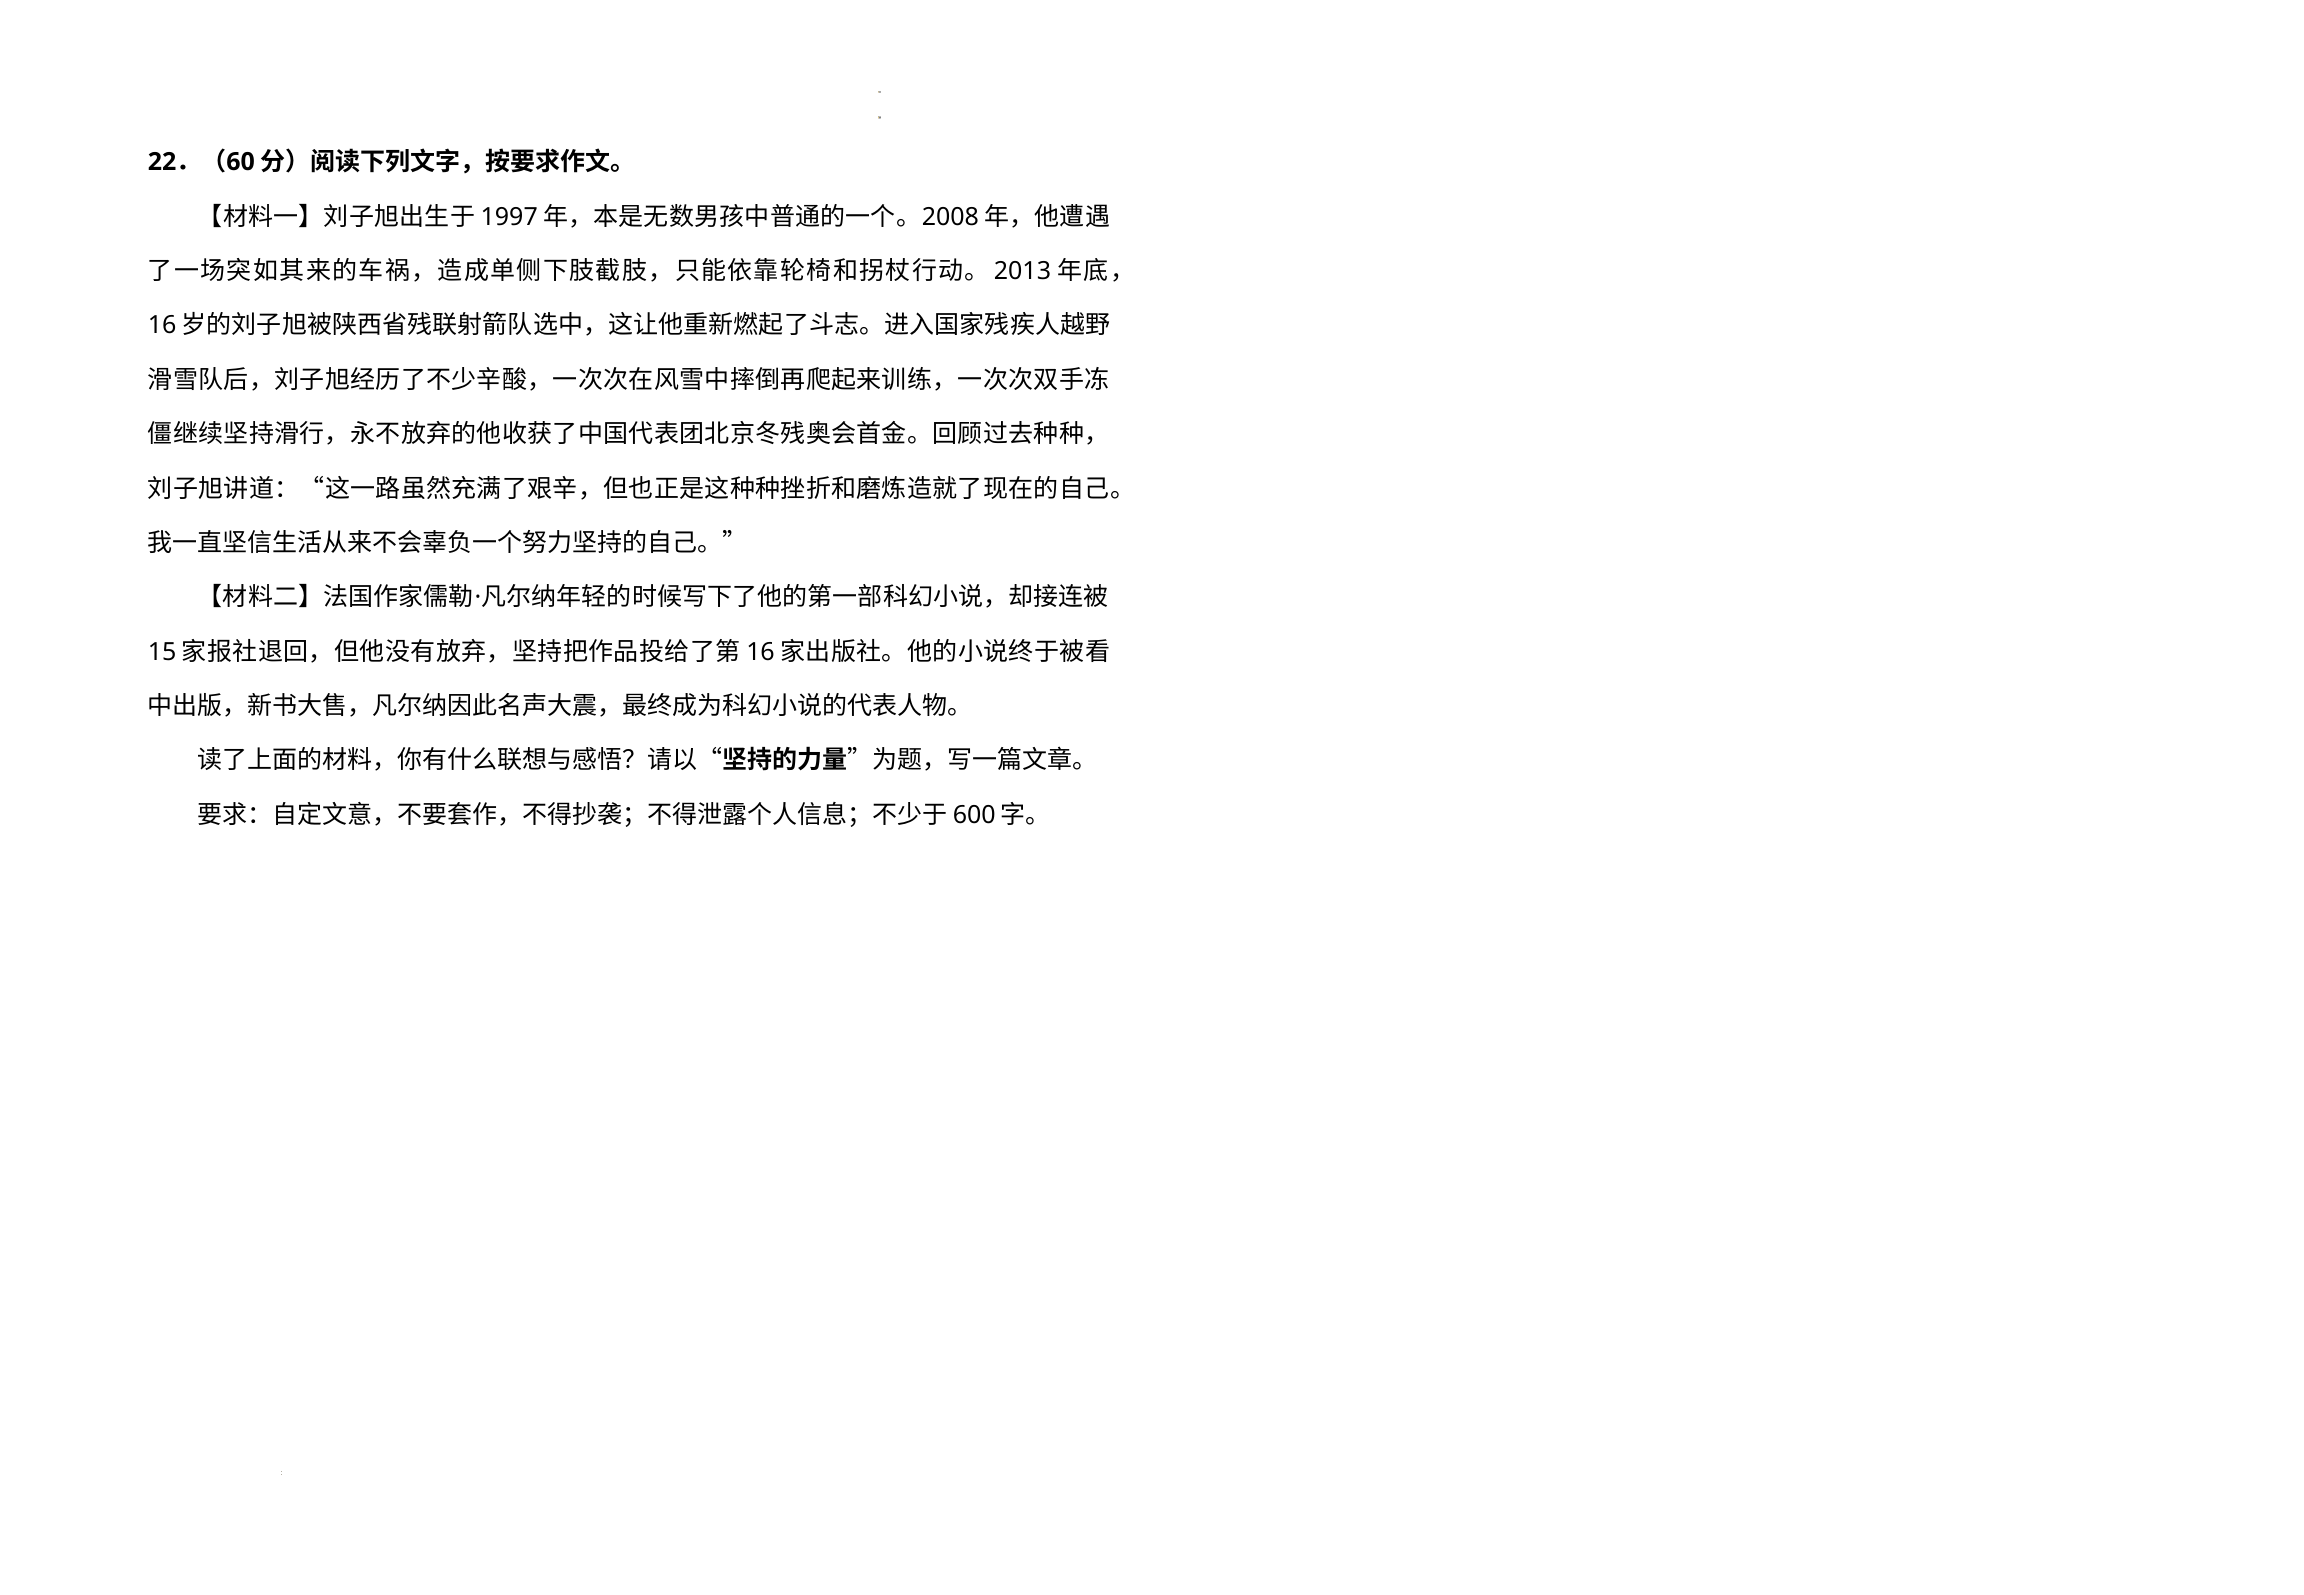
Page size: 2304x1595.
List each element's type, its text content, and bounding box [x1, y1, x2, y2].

text 【材料一】刘子旭出生于1997年，本是无数男孩中普通的一个。2008年，他遭遇了一场突如其来的车祸，造成单侧下肢截肢，只能依靠轮椅和拐杖行动。2013年底，16岁的刘子旭被陕西省残联射箭队选中，这让他重新燃起了斗志。进入国家残疾人越野滑雪队后，刘子旭经历了不少辛酸，一次次在风雪中摔倒再爬起来训练，一次次双手冻僵继续坚持滑行，永不放弃的他收获了中国代表团北京冬残奥会首金。回顾过去种种，刘子旭讲道：“这一路虽然充满了艰辛，但也正是这种种挫折和磨炼造就了现在的自己。我一直坚信生活从来不会辜负一个努力坚持的自己。” [148, 196, 1110, 559]
text 要求：自定文意，不要套作，不得抄袭；不得泄露个人信息；不少于600字。 [148, 794, 1110, 831]
text 读了上面的材料，你有什么联想与感悟？请以“坚持的力量”为题，写一篇文章。 [148, 740, 1110, 776]
text 【材料二】法国作家儒勒·凡尔纳年轻的时候写下了他的第一部科幻小说，却接连被15家报社退回，但他没有放弃，坚持把作品投给了第16家出版社。他的小说终于被看中出版，新书大售，凡尔纳因此名声大震，最终成为科幻小说的代表人物。 [148, 577, 1110, 722]
text 22．（60分）阅读下列文字，按要求作文。 [148, 142, 1110, 178]
